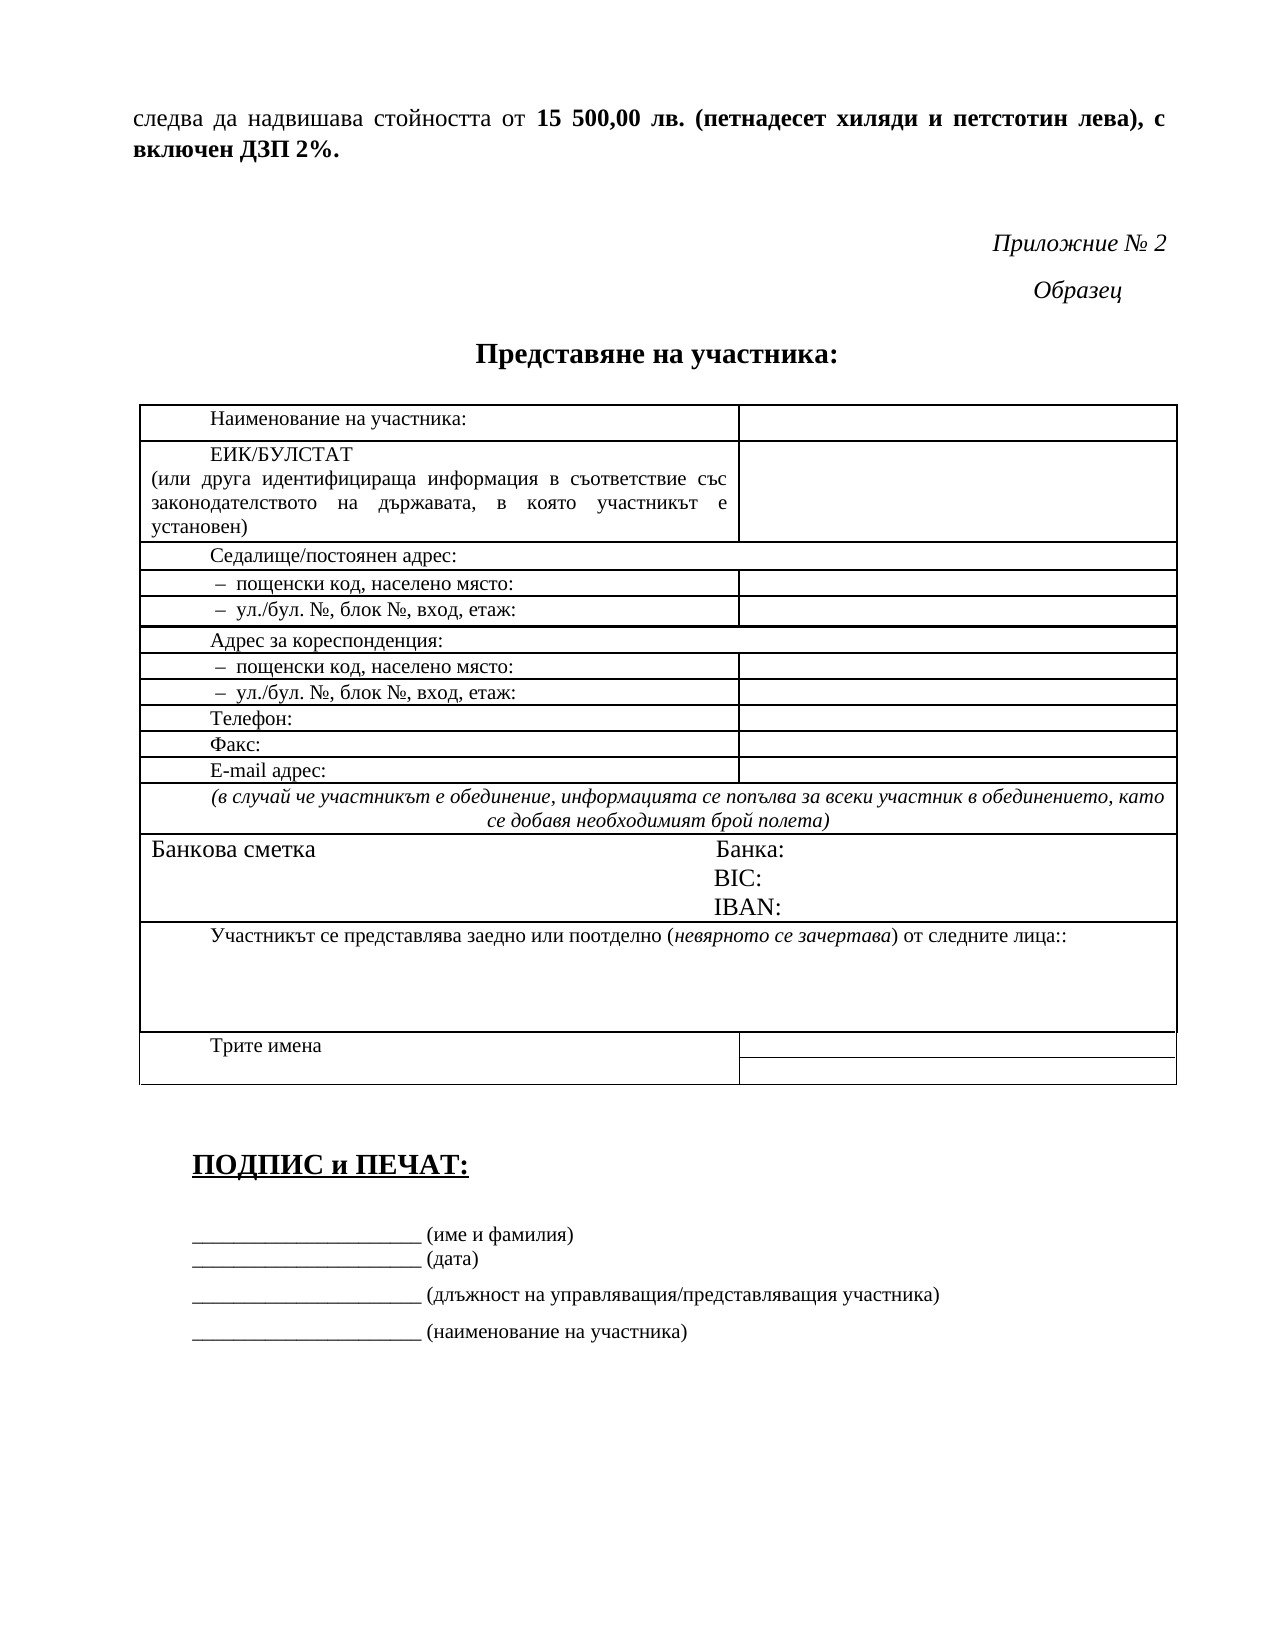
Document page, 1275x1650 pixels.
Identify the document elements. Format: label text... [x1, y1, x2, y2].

text ______________________ (име и фамилия) [133, 1222, 1122, 1246]
table_cell [740, 597, 1176, 625]
table_cell [740, 758, 1176, 782]
table_cell Участникът се представлява заедно или поотделно (невярното се зачертава) от следните лица:: [141, 923, 1176, 1031]
table_cell [740, 442, 1176, 541]
table_cell [740, 1057, 1176, 1084]
text Представяне на участника: [133, 336, 1122, 370]
table_cell [740, 571, 1176, 595]
text ______________________ (наименование на участника) [133, 1319, 1122, 1343]
table_cell – ул./бул. №, блок №, вход, етаж: [141, 597, 738, 625]
table_cell – ул./бул. №, блок №, вход, етаж: [141, 680, 738, 704]
table_cell Телефон: [141, 706, 738, 730]
table_cell E-mail адрес: [141, 758, 738, 782]
table_cell ЕИК/БУЛСТАТ (или друга идентифицираща информация в съответствие със законодателството на държавата, в която участникът е установен) [141, 442, 738, 541]
table_cell – пощенски код, населено място: [141, 654, 738, 678]
table_cell Седалище/постоянен адрес: [141, 543, 1176, 569]
table_cell [740, 1031, 1176, 1057]
text ______________________ (длъжност на управляващия/представляващия участника) [133, 1282, 1122, 1306]
table_cell [740, 706, 1176, 730]
table_cell – пощенски код, населено място: [141, 571, 738, 595]
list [133, 103, 1167, 163]
table_cell [740, 680, 1176, 704]
text Образец [133, 275, 1122, 304]
table_cell Банкова сметка Банка: BIC: IBAN: [141, 835, 1176, 921]
list Приложние № 2 [192, 228, 1167, 256]
table_cell Трите имена [140, 1033, 739, 1084]
table_cell (в случай че участникът е обединение, информацията се попълва за всеки участник в обединението, като се добавя необходимият брой полета) [141, 784, 1176, 832]
table_header [740, 406, 1176, 440]
table_cell [740, 654, 1176, 678]
table_cell Адрес за кореспонденция: [141, 628, 1176, 652]
table_cell Факс: [141, 732, 738, 756]
text ______________________ (дата) [133, 1246, 1122, 1270]
table_header Наименование на участника: [141, 406, 738, 440]
table_cell [740, 732, 1176, 756]
text ПОДПИС и ПЕЧАТ: [133, 1147, 1122, 1181]
